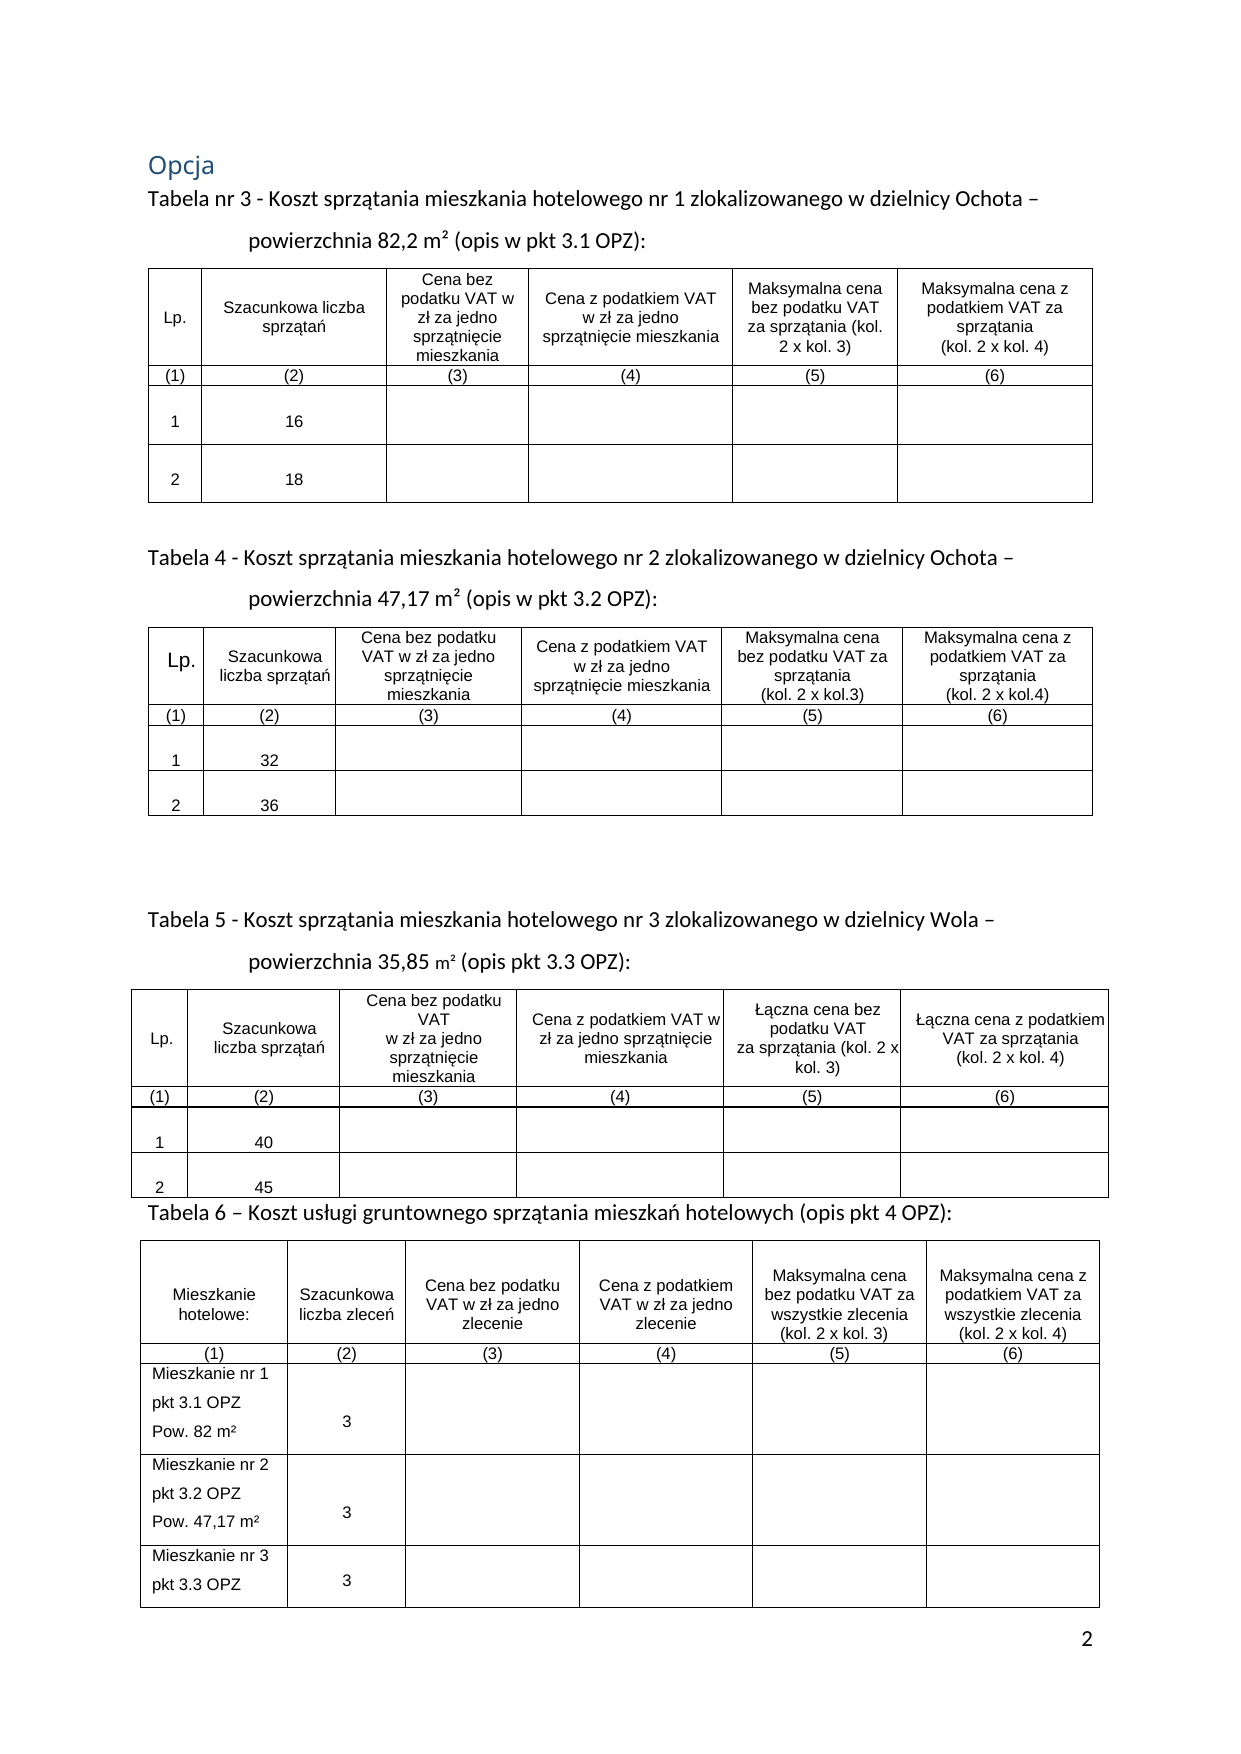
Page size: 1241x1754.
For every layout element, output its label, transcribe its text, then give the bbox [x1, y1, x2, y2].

table_cell [580, 1455, 752, 1544]
table_cell (4) [522, 705, 721, 724]
table_cell (4) [580, 1344, 752, 1363]
table_cell [724, 1108, 900, 1152]
table_header Maksymalna cena z podatkiem VAT za sprzątania (kol. 2 x kol.4) [903, 628, 1092, 704]
table_cell [406, 1455, 579, 1544]
table_header Maksymalna cena bez podatku VAT za sprzątania (kol. 2 x kol.3) [722, 628, 902, 704]
table_cell 2 [132, 1153, 187, 1197]
table_cell [340, 1108, 516, 1152]
table_cell (6) [901, 1087, 1108, 1106]
table_header Szacunkowa liczba sprzątań [188, 990, 339, 1086]
table_header Maksymalna cena bez podatku VAT za sprzątania (kol. 2 x kol. 3) [733, 269, 897, 365]
table_cell (3) [387, 366, 528, 385]
table_cell 32 [204, 726, 335, 770]
table_cell (2) [188, 1087, 339, 1106]
table_cell (2) [202, 366, 386, 385]
table_header Cena z podatkiem VAT w zł za jedno sprzątnięcie mieszkania [522, 628, 721, 704]
table_cell (3) [340, 1087, 516, 1106]
subtitle Opcja [148, 148, 1093, 182]
table_cell [927, 1364, 1099, 1454]
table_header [580, 1241, 752, 1343]
table_cell 3 [288, 1546, 405, 1607]
table_header Lp. [132, 990, 187, 1086]
table_cell [517, 1153, 723, 1197]
table_cell (5) [733, 366, 897, 385]
table_cell [903, 726, 1092, 770]
table_header Cena bez podatku VAT w zł za jedno sprzątnięcie mieszkania [340, 990, 516, 1086]
table_cell (6) [898, 366, 1092, 385]
table_cell 2 [149, 771, 203, 815]
table_cell (5) [753, 1344, 926, 1363]
table_cell [927, 1455, 1099, 1544]
table_cell (6) [927, 1344, 1099, 1363]
table_header Cena bez podatku VAT w zł za jedno sprzątnięcie mieszkania [336, 628, 521, 704]
table_cell [733, 445, 897, 502]
table_cell [724, 1153, 900, 1197]
table_header Szacunkowa liczba sprzątań [204, 628, 335, 704]
table_cell [517, 1108, 723, 1152]
table_cell (6) [903, 705, 1092, 724]
table_header Cena z podatkiem VAT w zł za jedno sprzątnięcie mieszkania [529, 269, 732, 365]
table_cell [580, 1364, 752, 1454]
table_cell Mieszkanie nr 1 pkt 3.1 OPZ Pow. 82 m² [141, 1364, 287, 1454]
table_cell [340, 1153, 516, 1197]
subtitle Tabela 4 - Koszt sprzątania mieszkania hotelowego nr 2 zlokalizowanego w dzielnicy Ochota – powierzchnia 47,17 m² (opis w pkt 3.2 OPZ): [148, 543, 1093, 613]
table_cell [529, 386, 732, 444]
table_cell (5) [724, 1087, 900, 1106]
table_header Cena bez podatku VAT w zł za jedno sprzątnięcie mieszkania [387, 269, 528, 365]
table_cell [753, 1364, 926, 1454]
table_header Szacunkowa liczba zleceń [288, 1241, 405, 1343]
table_cell [898, 386, 1092, 444]
table_cell (5) [722, 705, 902, 724]
table_cell (4) [517, 1087, 723, 1106]
table_header Łączna cena bez podatku VAT za sprzątania (kol. 2 x kol. 3) [724, 990, 900, 1086]
table_cell Mieszkanie nr 3 pkt 3.3 OPZ Pow. 35,85 m² [141, 1546, 287, 1607]
table_cell [387, 445, 528, 502]
table_cell 18 [202, 445, 386, 502]
table_header Łączna cena z podatkiem VAT za sprzątania (kol. 2 x kol. 4) [901, 990, 1108, 1086]
table_cell 1 [149, 726, 203, 770]
subtitle Tabela nr 3 - Koszt sprzątania mieszkania hotelowego nr 1 zlokalizowanego w dzielnicy Ochota – powierzchnia 82,2 m² (opis w pkt 3.1 OPZ): [148, 184, 1093, 254]
table_cell (1) [149, 705, 203, 724]
table_cell [753, 1546, 926, 1607]
table_header Mieszkanie hotelowe: [141, 1241, 287, 1343]
table_cell (1) [149, 366, 201, 385]
table_cell [406, 1546, 579, 1607]
table_header Lp. [149, 269, 201, 365]
table_cell 40 [188, 1108, 339, 1152]
table_cell 1 [132, 1108, 187, 1152]
table_cell Mieszkanie nr 2 pkt 3.2 OPZ Pow. 47,17 m² [141, 1455, 287, 1544]
table_cell [903, 771, 1092, 815]
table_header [406, 1241, 579, 1343]
table_cell 3 [288, 1455, 405, 1544]
table_header Szacunkowa liczba sprzątań [202, 269, 386, 365]
table_cell (2) [288, 1344, 405, 1363]
table_cell [901, 1108, 1108, 1152]
table_cell [733, 386, 897, 444]
table_cell [722, 726, 902, 770]
subtitle Tabela 6 – Koszt usługi gruntownego sprzątania mieszkań hotelowych (opis pkt 4 OPZ): [148, 1198, 1093, 1226]
table_cell 16 [202, 386, 386, 444]
table_cell 3 [288, 1364, 405, 1454]
table_cell [529, 445, 732, 502]
table_cell 36 [204, 771, 335, 815]
table_cell (1) [141, 1344, 287, 1363]
table_cell 2 [149, 445, 201, 502]
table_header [753, 1241, 926, 1343]
table_cell [898, 445, 1092, 502]
table_cell [336, 771, 521, 815]
table_cell (4) [529, 366, 732, 385]
table_cell 45 [188, 1153, 339, 1197]
table_header Maksymalna cena z podatkiem VAT za sprzątania (kol. 2 x kol. 4) [898, 269, 1092, 365]
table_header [927, 1241, 1099, 1343]
table_cell [336, 726, 521, 770]
table_cell [722, 771, 902, 815]
table_cell (3) [406, 1344, 579, 1363]
table_cell (3) [336, 705, 521, 724]
subtitle Tabela 5 - Koszt sprzątania mieszkania hotelowego nr 3 zlokalizowanego w dzielnicy Wola – powierzchnia 35,85 m² (opis pkt 3.3 OPZ): [148, 905, 1093, 975]
table_header Cena z podatkiem VAT w zł za jedno sprzątnięcie mieszkania [517, 990, 723, 1086]
table_header Lp. [149, 628, 203, 704]
table_cell [927, 1546, 1099, 1607]
table_cell [753, 1455, 926, 1544]
table_cell [406, 1364, 579, 1454]
table_cell 1 [149, 386, 201, 444]
table_cell [901, 1153, 1108, 1197]
table_cell [522, 771, 721, 815]
table_cell (1) [132, 1087, 187, 1106]
table_cell [522, 726, 721, 770]
table_cell (2) [204, 705, 335, 724]
table_cell [387, 386, 528, 444]
table_cell [580, 1546, 752, 1607]
